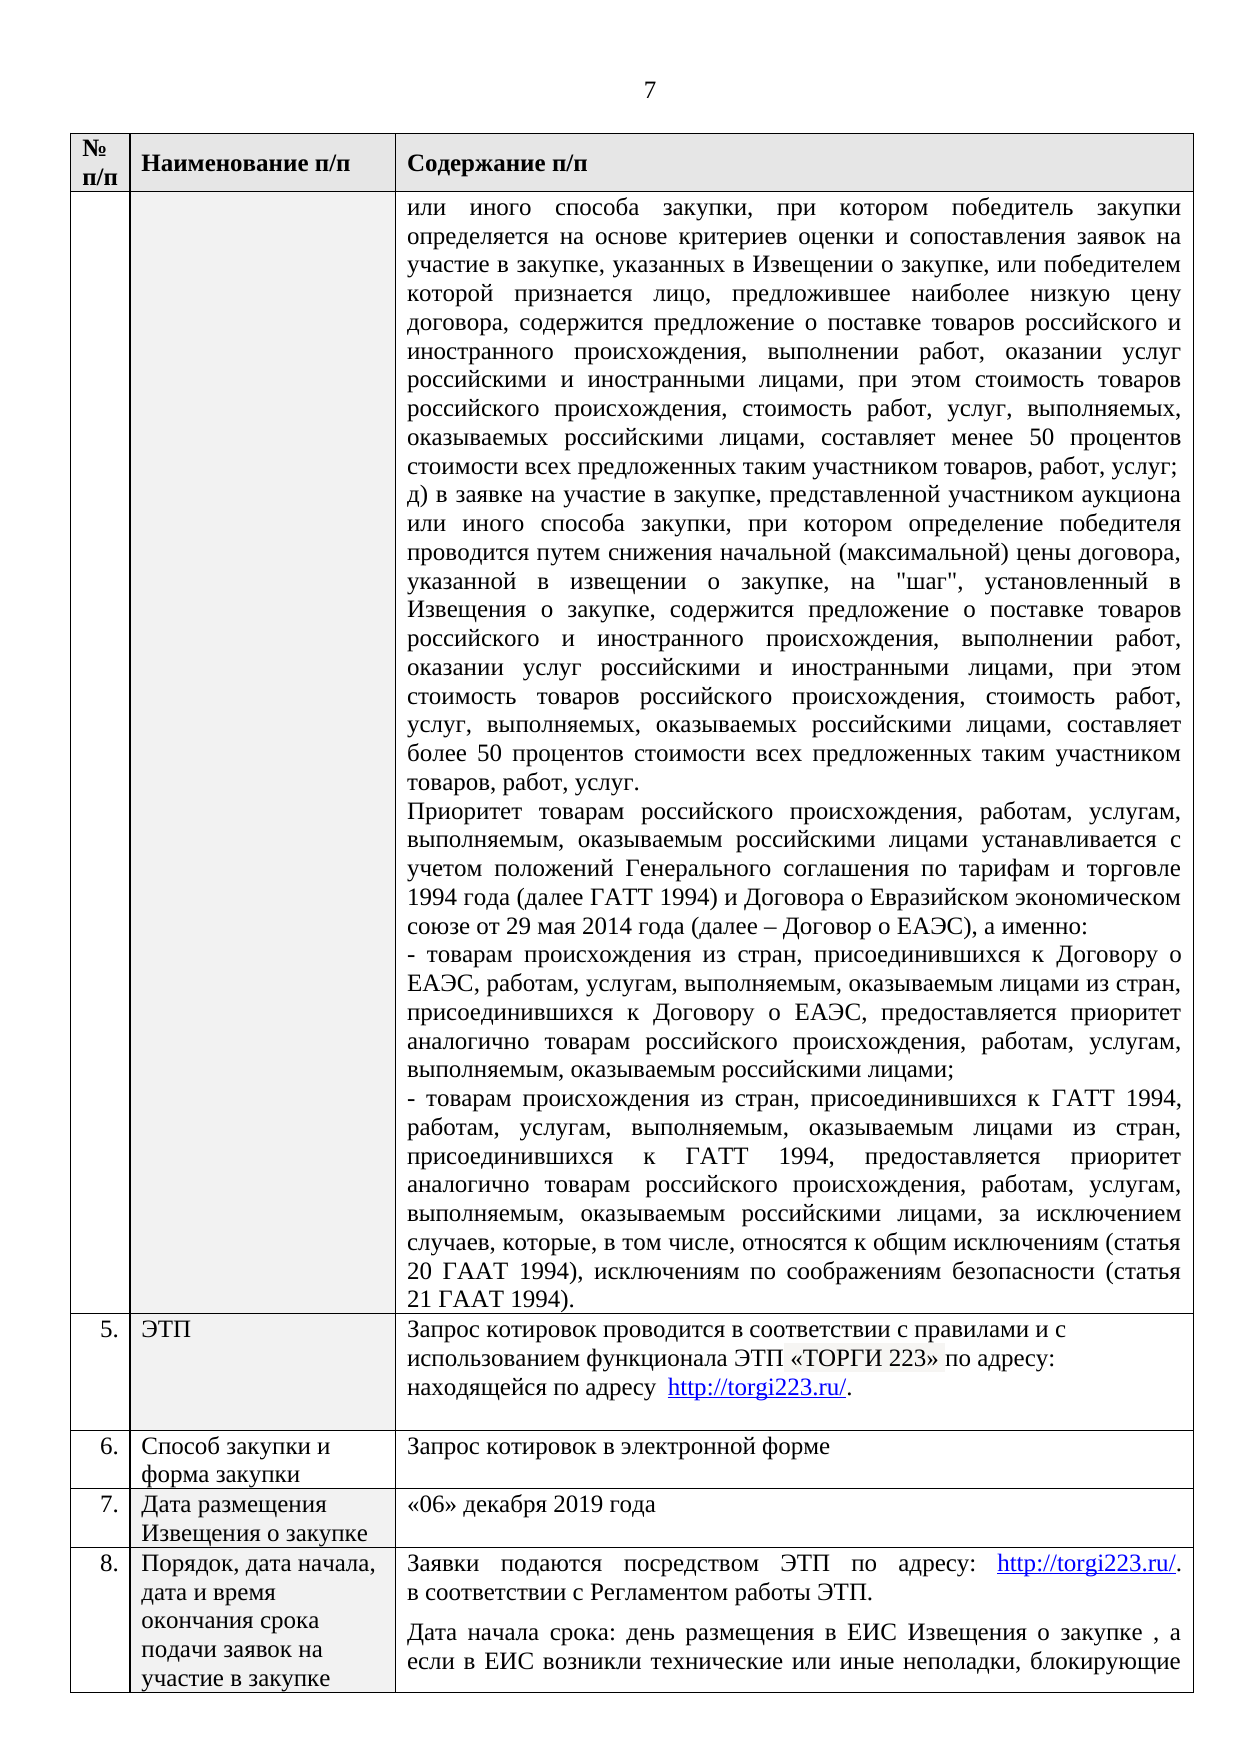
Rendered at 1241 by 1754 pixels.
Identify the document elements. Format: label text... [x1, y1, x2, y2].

table_header Содержание п/п [396, 134, 1193, 191]
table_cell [396, 1548, 1193, 1692]
table_header Наименование п/п [131, 134, 395, 191]
table_cell [71, 1489, 129, 1547]
table_cell Дата размещения Извещения о закупке [131, 1489, 395, 1547]
table_cell ЭТП [131, 1314, 395, 1430]
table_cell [131, 192, 395, 1313]
table_cell [71, 1431, 129, 1488]
table_cell [396, 1489, 1193, 1547]
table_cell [396, 192, 1193, 1313]
table_cell [71, 1548, 129, 1692]
table_cell Способ закупки и форма закупки [131, 1431, 395, 1488]
table_cell [71, 1314, 129, 1430]
table_cell Запрос котировок в электронной форме [396, 1431, 1193, 1488]
table_header № п/п [71, 134, 129, 191]
table_cell [71, 192, 129, 1313]
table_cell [131, 1548, 395, 1692]
table_cell Запрос котировок проводится в соответствии с правилами и с использованием функционала ЭТП «ТОРГИ 223» по адресу: находящейся по адресу http://torgi223.ru/. [396, 1314, 1193, 1430]
